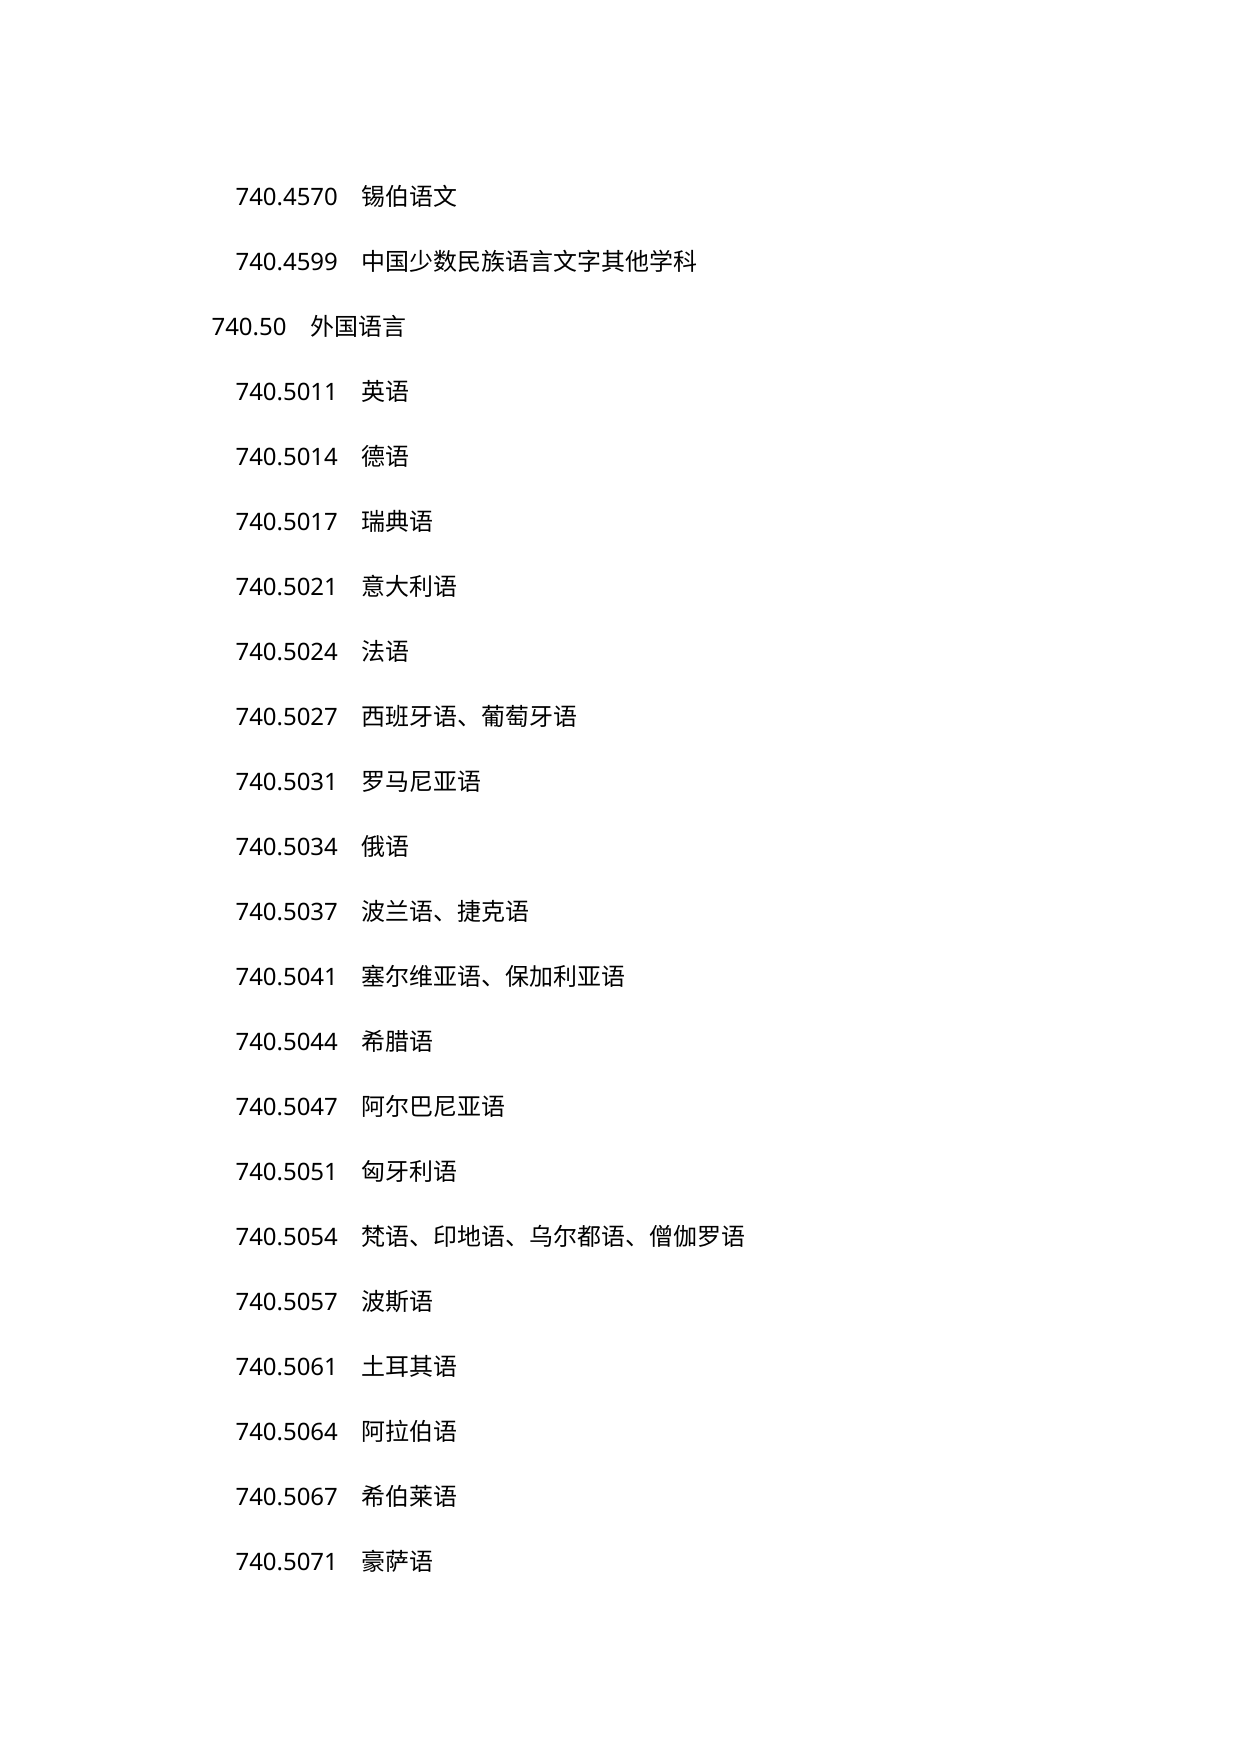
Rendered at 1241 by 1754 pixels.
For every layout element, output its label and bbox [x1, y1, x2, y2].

text [187, 162, 1053, 1592]
